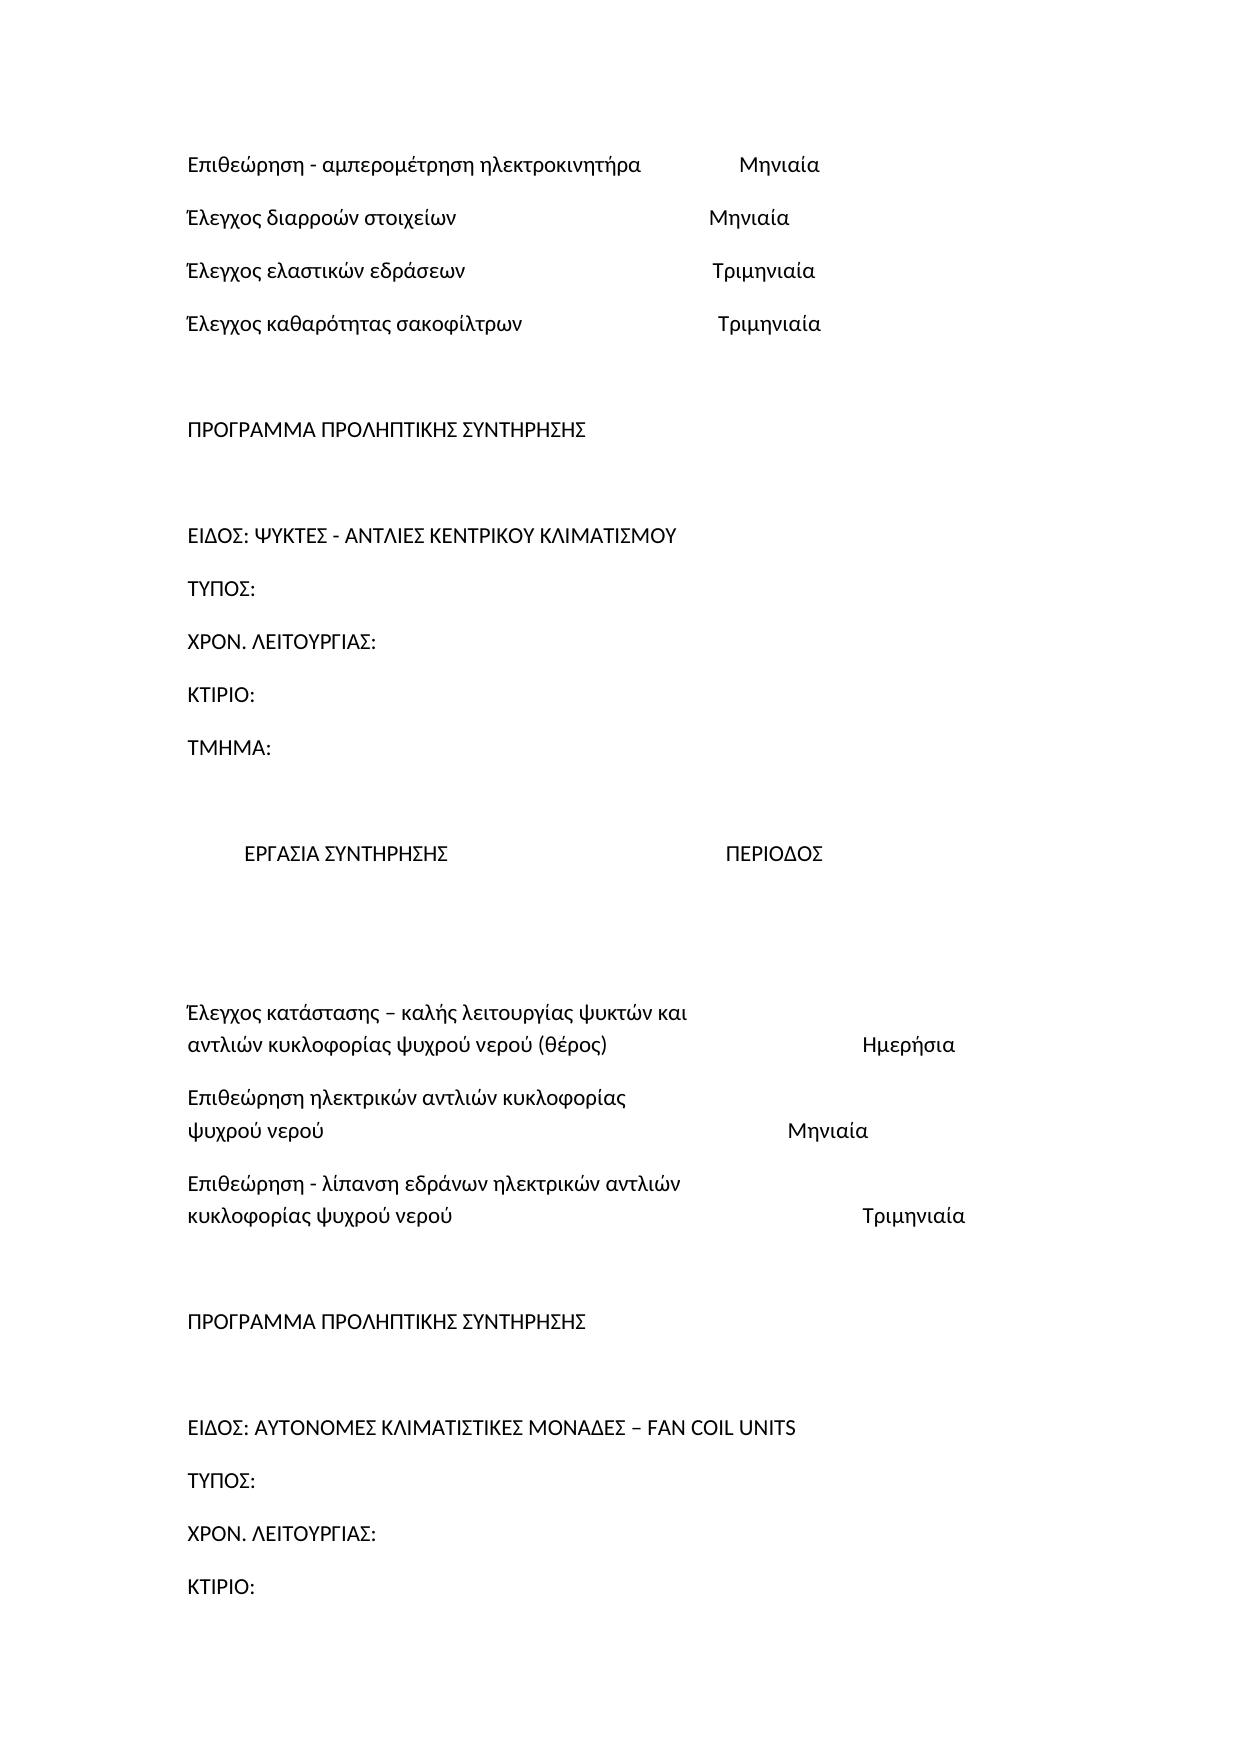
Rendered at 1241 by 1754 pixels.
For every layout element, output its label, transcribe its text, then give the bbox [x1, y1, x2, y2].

text ΧΡΟΝ. ΛΕΙΤΟΥΡΓΙΑΣ: [187, 1519, 1053, 1547]
text Έλεγχος κατάστασης – καλής λειτουργίας ψυκτών και αντλιών κυκλοφορίας ψυχρού νερού (θέρος) Ημερήσια [187, 998, 1053, 1058]
text Έλεγχος διαρροών στοιχείων Μηνιαία [187, 203, 1053, 231]
text ΤΥΠΟΣ: [187, 1466, 1053, 1494]
text ΚΤΙΡΙΟ: [187, 680, 1053, 708]
text ΕΡΓΑΣΙΑ ΣΥΝΤΗΡΗΣΗΣ ΠΕΡΙΟΔΟΣ [187, 839, 1053, 867]
text ΠΡΟΓΡΑΜΜΑ ΠΡΟΛΗΠΤΙΚΗΣ ΣΥΝΤΗΡΗΣΗΣ [187, 1307, 1053, 1335]
text Έλεγχος ελαστικών εδράσεων Τριμηνιαία [187, 256, 1053, 284]
text ΤΜΗΜΑ: [187, 733, 1053, 761]
text ΕΙΔΟΣ: ΨΥΚΤΕΣ - ΑΝΤΛΙΕΣ ΚΕΝΤΡΙΚΟΥ ΚΛΙΜΑΤΙΣΜΟΥ [187, 521, 1053, 549]
text Επιθεώρηση - αμπερομέτρηση ηλεκτροκινητήρα Μηνιαία [187, 150, 1053, 178]
text Επιθεώρηση - λίπανση εδράνων ηλεκτρικών αντλιών κυκλοφορίας ψυχρού νερού Τριμηνιαία [187, 1169, 1053, 1229]
text Έλεγχος καθαρότητας σακοφίλτρων Τριμηνιαία [187, 309, 1053, 337]
text ΕΙΔΟΣ: ΑΥΤΟΝΟΜΕΣ ΚΛΙΜΑΤΙΣΤΙΚΕΣ ΜΟΝΑΔΕΣ – FAN COIL UNITS [187, 1413, 1053, 1441]
text ΠΡΟΓΡΑΜΜΑ ΠΡΟΛΗΠΤΙΚΗΣ ΣΥΝΤΗΡΗΣΗΣ [187, 415, 1053, 443]
text ΧΡΟΝ. ΛΕΙΤΟΥΡΓΙΑΣ: [187, 627, 1053, 655]
text ΤΥΠΟΣ: [187, 574, 1053, 602]
text Επιθεώρηση ηλεκτρικών αντλιών κυκλοφορίας ψυχρού νερού Μηνιαία [187, 1083, 1053, 1144]
text ΚΤΙΡΙΟ: [187, 1572, 1053, 1600]
